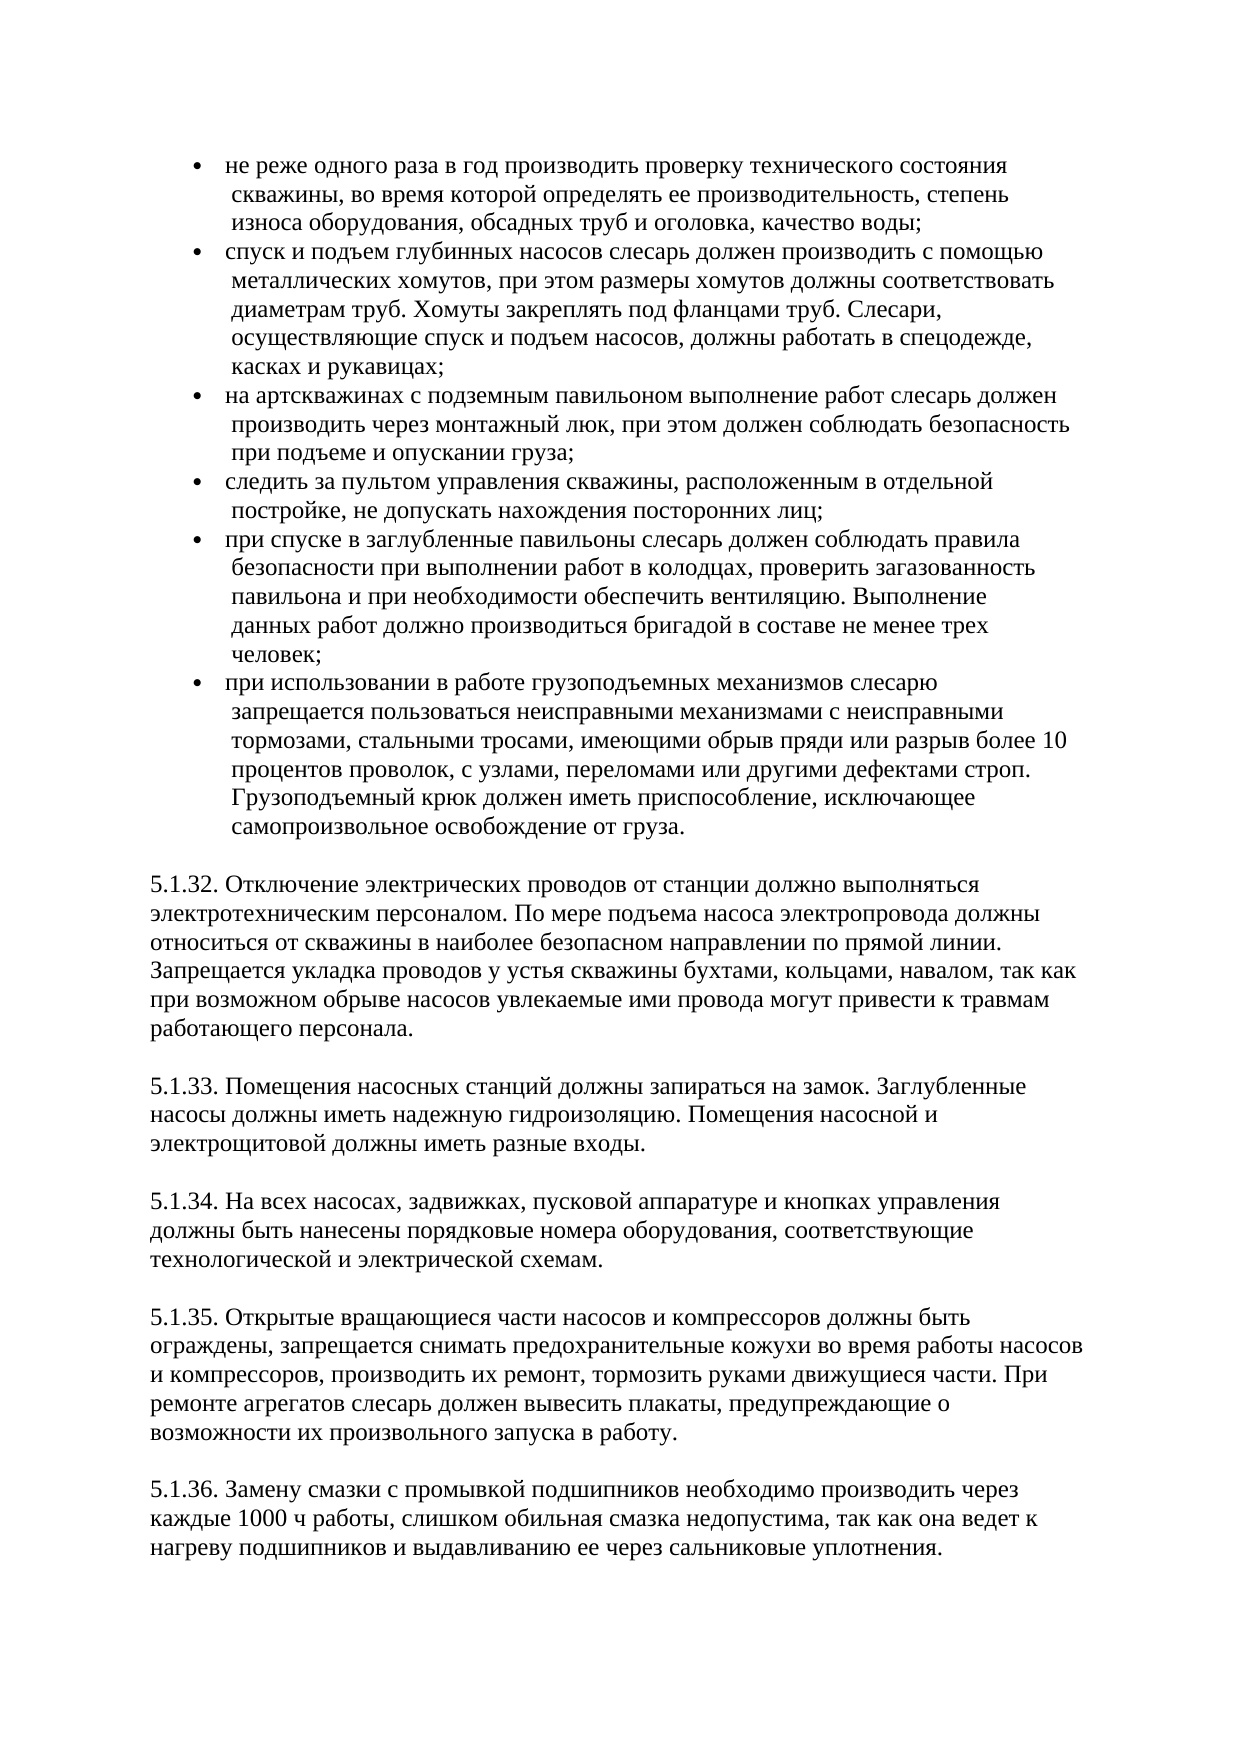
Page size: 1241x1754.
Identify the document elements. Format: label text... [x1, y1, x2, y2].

list следить за заглублением колодцев над скважинами, за гидроизоляцией от грунтовых вод, защитой от затопления поверхностными водами; [194, 381, 1071, 438]
text 5.1.33. Помещения насосных станций должны запираться на замок. Заглубленные насосы должны иметь надежную гидроизоляцию. Помещения насосной и электрощитовой должны иметь разные входы. [150, 1388, 1090, 1474]
text 5.1.32. Отключение электрических проводов от станции должно выполняться электротехническим персоналом. По мере подъема насоса электропровода должны относиться от скважины в наиболее безопасном направлении по прямой линии. Запрещается укладка проводов у устья скважины бухтами, кольцами, навалом, так как при возможном обрыве насосов увлекаемые ими провода могут привести к травмам работающего персонала. [150, 1187, 1090, 1359]
text 5.1.31. При обслуживании артезианских скважин слесарь должен выполнять следующие меры безопасности: [150, 237, 1090, 294]
list спуск и подъем глубинных насосов слесарь должен производить с помощью металлических хомутов, при этом размеры хомутов должны соответствовать диаметрам труб. Хомуты закреплять под фланцами труб. Слесари, осуществляющие спуск и подъем насосов, должны работать в спецодежде, касках и рукавицах; [194, 524, 1071, 668]
list следить за постоянной исправностью сетчатых ограждений, препятствующих доступу посторонних лиц и животных; [194, 323, 1071, 381]
text 5.1.34. На всех насосах, задвижках, пусковой аппаратуре и кнопках управления должны быть нанесены порядковые номера оборудования, соответствующие технологической и электрической схемам. [150, 1504, 1090, 1590]
list следить за пультом управления скважины, расположенным в отдельной постройке, не допускать нахождения посторонних лиц; [194, 754, 1071, 812]
list не реже одного раза в год производить проверку технического состояния скважины, во время которой определять ее производительность, степень износа оборудования, обсадных труб и оголовка, качество воды; [194, 438, 1071, 524]
list на артскважинах с подземным павильоном выполнение работ слесарь должен производить через монтажный люк, при этом должен соблюдать безопасность при подъеме и опускании груза; [194, 668, 1071, 754]
list при спуске в заглубленные павильоны слесарь должен соблюдать правила безопасности при выполнении работ в колодцах, проверить загазованность павильона и при необходимости обеспечить вентиляцию. Выполнение данных работ должно производиться бригадой в составе не менее трех человек; [194, 812, 1071, 956]
list при использовании в работе грузоподъемных механизмов слесарю запрещается пользоваться неисправными механизмами с неисправными тормозами, стальными тросами, имеющими обрыв пряди или разрыв более 10 процентов проволок, с узлами, переломами или другими дефектами строп. Грузоподъемный крюк должен иметь приспособление, исключающее самопроизвольное освобождение от груза. [194, 985, 1071, 1157]
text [150, 150, 1090, 207]
